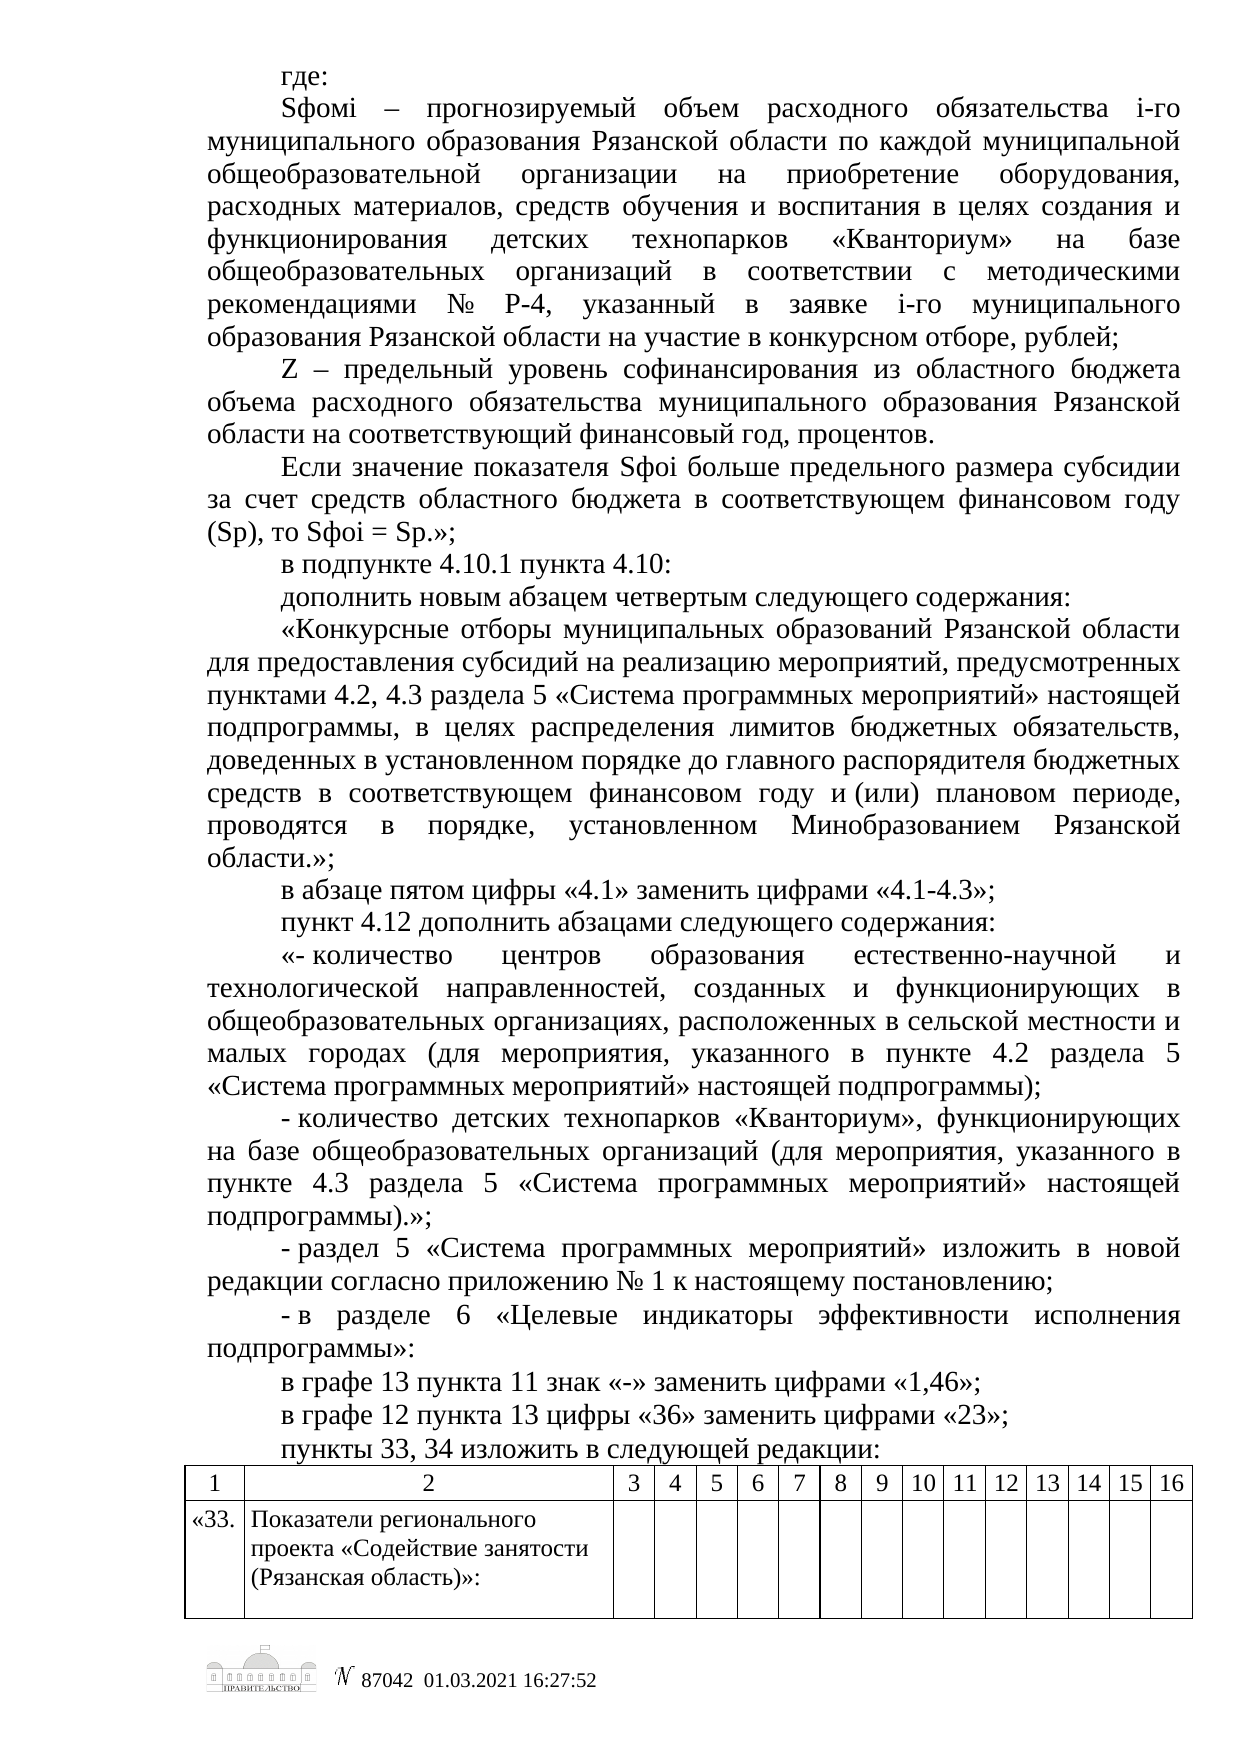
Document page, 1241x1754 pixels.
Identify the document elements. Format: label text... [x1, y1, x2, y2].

table_cell [1151, 1501, 1192, 1618]
text в графе 13 пункта 11 знак «-» заменить цифрами «1,46»; [207, 1364, 1181, 1397]
table_cell [779, 1501, 819, 1618]
table_header 12 [986, 1466, 1026, 1500]
table_header 5 [697, 1466, 737, 1500]
table_header 2 [245, 1466, 613, 1500]
table_header 4 [655, 1466, 696, 1500]
table_header 16 [1151, 1466, 1192, 1500]
text дополнить новым абзацем четвертым следующего содержания: [207, 580, 1181, 613]
table_cell Показатели регионального проекта «Содействие занятости (Рязанская область)»: [245, 1501, 613, 1618]
text в графе 12 пункта 13 цифры «36» заменить цифрами «23»; [207, 1397, 1181, 1431]
text пункт 4.12 дополнить абзацами следующего содержания: [207, 906, 1181, 938]
table_cell [1110, 1501, 1150, 1618]
table_header 11 [944, 1466, 985, 1500]
table_cell [944, 1501, 985, 1618]
text Z – предельный уровень софинансирования из областного бюджета объема расходного обязательства муниципального образования Рязанской области на соответствующий финансовый год, процентов. [207, 352, 1181, 450]
table_header 7 [779, 1466, 819, 1500]
table_cell [986, 1501, 1026, 1618]
table_header 3 [614, 1466, 654, 1500]
table_cell [738, 1501, 778, 1618]
table_cell [697, 1501, 737, 1618]
picture [206, 1645, 317, 1692]
table_header 13 [1027, 1466, 1068, 1500]
table_header 6 [738, 1466, 778, 1500]
table_header 14 [1069, 1466, 1109, 1500]
text Если значение показателя Sфоi больше предельного размера субсидии за счет средств областного бюджета в соответствующем финансовом году (Sp), то Sфоi = Sp.»; [207, 450, 1181, 548]
table_header 1 [186, 1466, 244, 1500]
text пункты 33, 34 изложить в следующей редакции: [207, 1431, 1181, 1464]
table_cell [655, 1501, 696, 1618]
text - в разделе 6 «Целевые индикаторы эффективности исполнения подпрограммы»: [207, 1297, 1181, 1364]
table_cell [821, 1501, 861, 1618]
text Sфомi – прогнозируемый объем расходного обязательства i-го муниципального образования Рязанской области по каждой муниципальной общеобразовательной организации на приобретение оборудования, расходных материалов, средств обучения и воспитания в целях создания и функционирования детских технопарков «Кванториум» на базе общеобразовательных организаций в соответствии с методическими рекомендациями № Р-4, указанный в заявке i-го муниципального образования Рязанской области на участие в конкурсном отборе, рублей; [207, 92, 1181, 352]
table_cell [1027, 1501, 1068, 1618]
table_cell [862, 1501, 902, 1618]
table_header 15 [1110, 1466, 1150, 1500]
text - раздел 5 «Система программных мероприятий» изложить в новой редакции согласно приложению № 1 к настоящему постановлению; [207, 1232, 1181, 1297]
table_cell [903, 1501, 943, 1618]
picture [330, 1663, 359, 1687]
table_header 10 [903, 1466, 943, 1500]
text в абзаце пятом цифры «4.1» заменить цифрами «4.1-4.3»; [207, 873, 1181, 906]
table_cell [1069, 1501, 1109, 1618]
table_cell «33. [186, 1501, 244, 1618]
text «Конкурсные отборы муниципальных образований Рязанской области для предоставления субсидий на реализацию мероприятий, предусмотренных пунктами 4.2, 4.3 раздела 5 «Система программных мероприятий» настоящей подпрограммы, в целях распределения лимитов бюджетных обязательств, доведенных в установленном порядке до главного распорядителя бюджетных средств в соответствующем финансовом году и (или) плановом периоде, проводятся в порядке, установленном Минобразованием Рязанской области.»; [207, 613, 1181, 873]
text где: [207, 59, 1181, 92]
text «- количество центров образования естественно-научной и технологической направленностей, созданных и функционирующих в общеобразовательных организациях, расположенных в сельской местности и малых городах (для мероприятия, указанного в пункте 4.2 раздела 5 «Система программных мероприятий» настоящей подпрограммы); [207, 938, 1181, 1101]
text - количество детских технопарков «Кванториум», функционирующих на базе общеобразовательных организаций (для мероприятия, указанного в пункте 4.3 раздела 5 «Система программных мероприятий» настоящей подпрограммы).»; [207, 1101, 1181, 1232]
table_header 8 [821, 1466, 861, 1500]
text в подпункте 4.10.1 пункта 4.10: [207, 548, 1181, 580]
table_header 9 [862, 1466, 902, 1500]
table_cell [614, 1501, 654, 1618]
